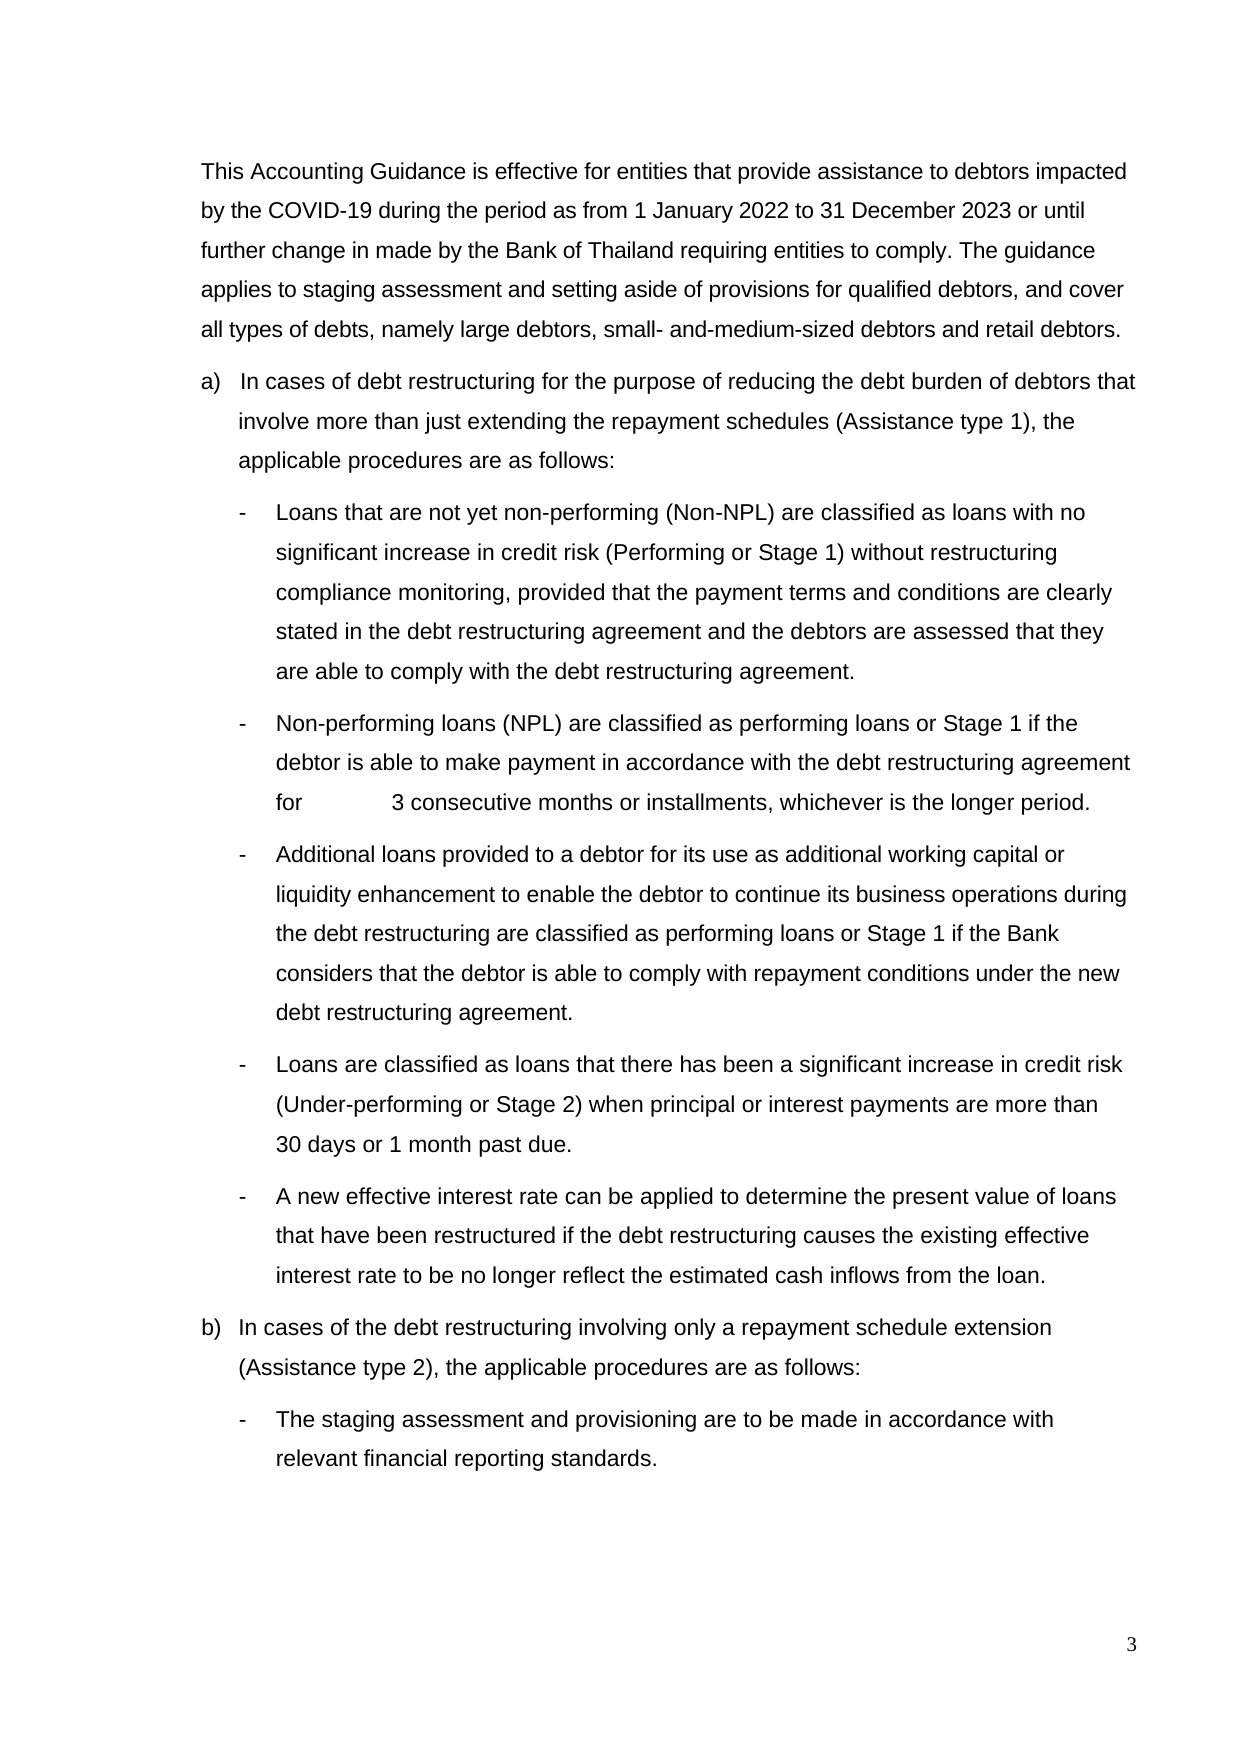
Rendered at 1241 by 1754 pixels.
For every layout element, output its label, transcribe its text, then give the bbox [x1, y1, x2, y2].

list A new effective interest rate can be applied to determine the present value of loans that have been restructured if the debt restructuring causes the existing effective interest rate to be no longer reflect the estimated cash inflows from the loan. [238, 1172, 1137, 1291]
list Additional loans provided to a debtor for its use as additional working capital or liquidity enhancement to enable the debtor to continue its business operations during the debt restructuring are classified as performing loans or Stage 1 if the Bank considers that the debtor is able to comply with repayment conditions under the new debt restructuring agreement. [238, 831, 1137, 1029]
list Non-performing loans (NPL) are classified as performing loans or Stage 1 if the debtor is able to make payment in accordance with the debt restructuring agreement for 3 consecutive months or installments, whichever is the longer period. [238, 699, 1137, 818]
text a) In cases of debt restructuring for the purpose of reducing the debt burden of debtors that involve more than just extending the repayment schedules (Assistance type 1), the applicable procedures are as follows: [201, 358, 1137, 477]
text b) In cases of the debt restructuring involving only a repayment schedule extension (Assistance type 2), the applicable procedures are as follows: [201, 1304, 1137, 1383]
list The staging assessment and provisioning are to be made in accordance with relevant financial reporting standards. [238, 1395, 1137, 1474]
text This Accounting Guidance is effective for entities that provide assistance to debtors impacted by the COVID-19 during the period as from 1 January 2022 to 31 December 2023 or until further change in made by the Bank of Thailand requiring entities to comply. The guidance applies to staging assessment and setting aside of provisions for qualified debtors, and cover all types of debts, namely large debtors, small- and-medium-sized debtors and retail debtors. [201, 147, 1137, 345]
list Loans are classified as loans that there has been a significant increase in credit risk (Under-performing or Stage 2) when principal or interest payments are more than 30 days or 1 month past due. [238, 1041, 1137, 1160]
list Loans that are not yet non-performing (Non-NPL) are classified as loans with no significant increase in credit risk (Performing or Stage 1) without restructuring compliance monitoring, provided that the payment terms and conditions are clearly stated in the debt restructuring agreement and the debtors are assessed that they are able to comply with the debt restructuring agreement. [238, 489, 1137, 687]
